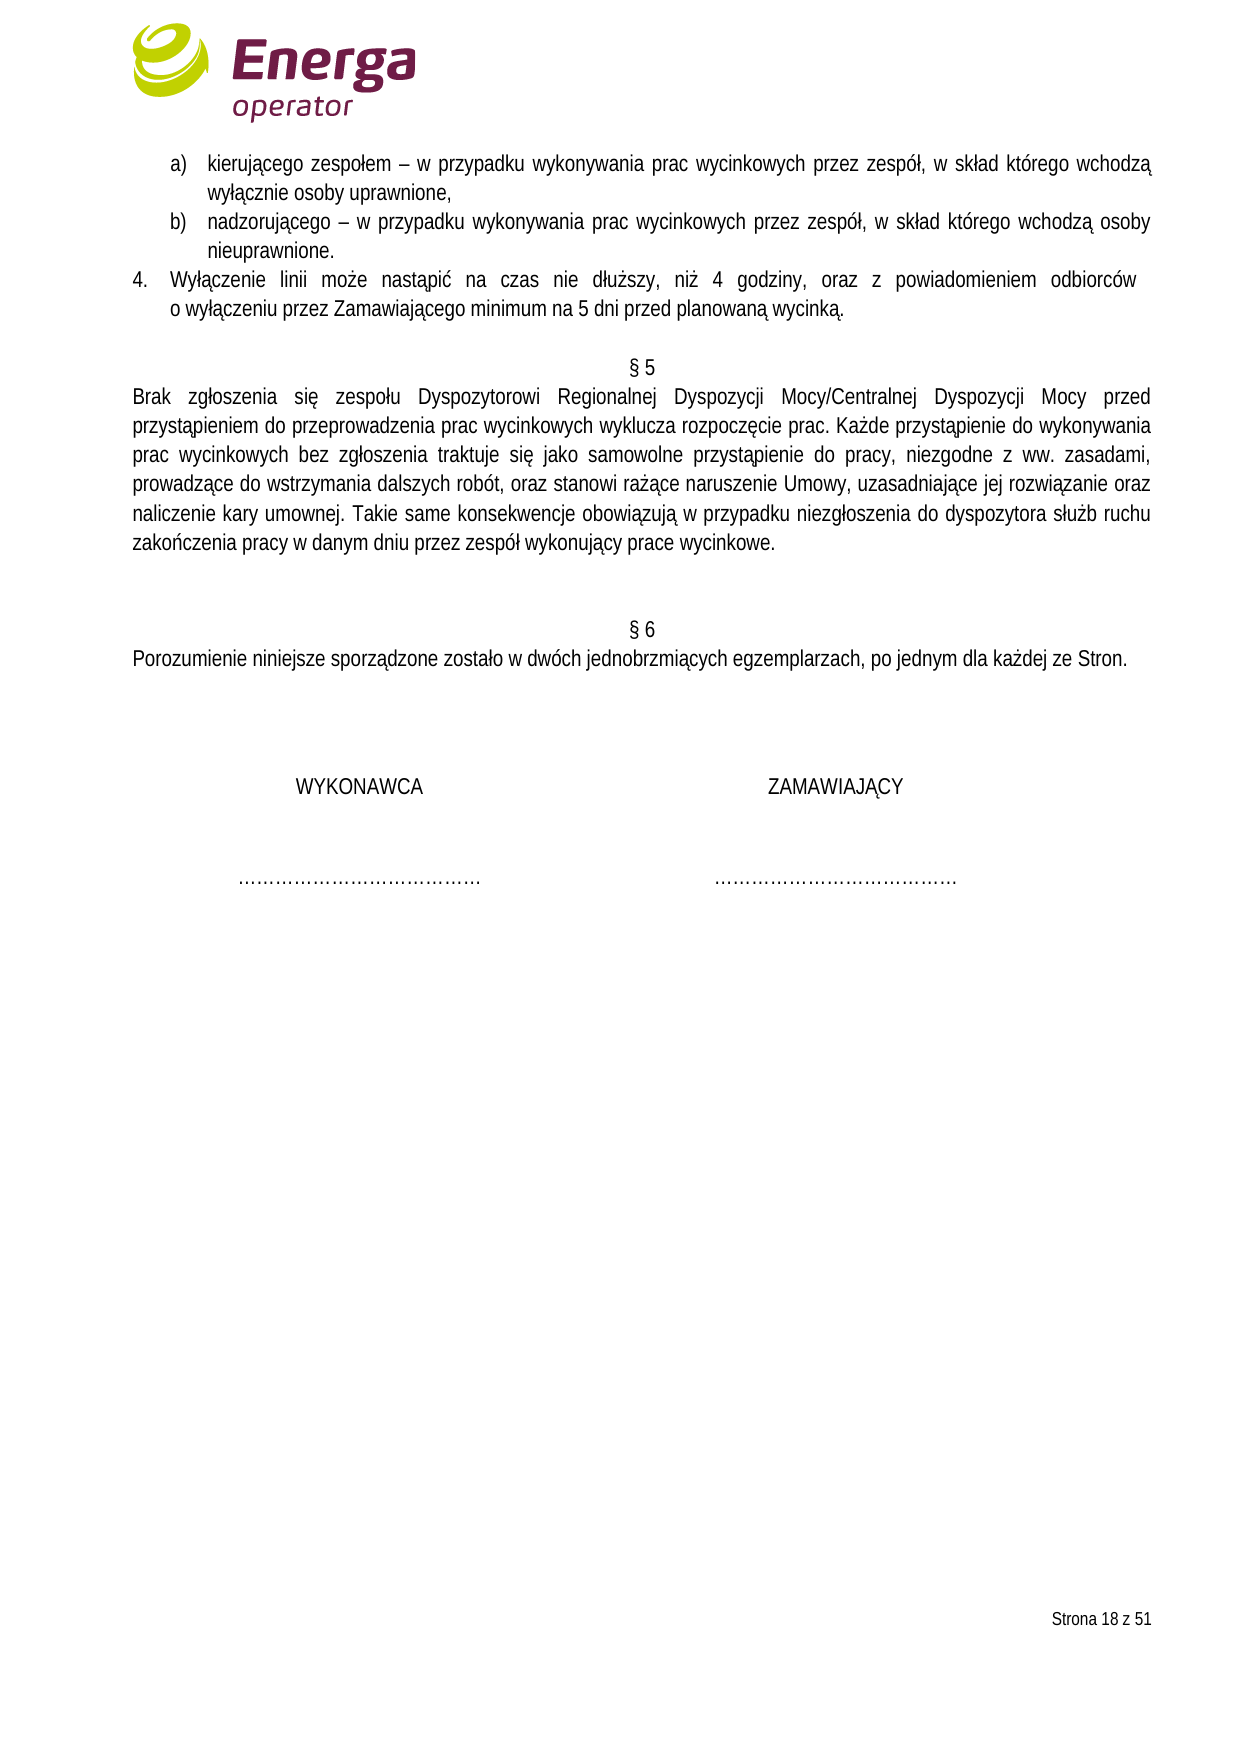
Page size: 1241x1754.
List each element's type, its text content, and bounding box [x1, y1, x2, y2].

text § 5 [132, 352, 1152, 381]
picture [132, 23, 416, 123]
list Wyłączenie linii może nastąpić na czas nie dłuższy, niż 4 godziny, oraz z powiadomieniem odbiorców o wyłączeniu przez Zamawiającego minimum na 5 dni przed planowaną wycinką. [132, 264, 1152, 323]
list nadzorującego – w przypadku wykonywania prac wycinkowych przez zespół, w skład którego wchodzą osoby nieuprawnione. [170, 206, 1152, 264]
text Brak zgłoszenia się zespołu Dyspozytorowi Regionalnej Dyspozycji Mocy/Centralnej Dyspozycji Mocy przed przystąpieniem do przeprowadzenia prac wycinkowych wyklucza rozpoczęcie prac. Każde przystąpienie do wykonywania prac wycinkowych bez zgłoszenia traktuje się jako samowolne przystąpienie do pracy, niezgodne z ww. zasadami, prowadzące do wstrzymania dalszych robót, oraz stanowi rażące naruszenie Umowy, uzasadniające jej rozwiązanie oraz naliczenie kary umownej. Takie same konsekwencje obowiązują w przypadku niezgłoszenia do dyspozytora służb ruchu zakończenia pracy w danym dniu przez zespół wykonujący prace wycinkowe. [132, 381, 1152, 556]
text Porozumienie niniejsze sporządzone zostało w dwóch jednobrzmiących egzemplarzach, po jednym dla każdej ze Stron. [132, 643, 1152, 673]
text § 6 [132, 614, 1152, 643]
list kierującego zespołem – w przypadku wykonywania prac wycinkowych przez zespół, w skład którego wchodzą wyłącznie osoby uprawnione, [170, 148, 1152, 206]
table_header WYKONAWCA ………………………………… [121, 760, 597, 889]
table_header ZAMAWIAJĄCY ………………………………… [598, 760, 1074, 889]
